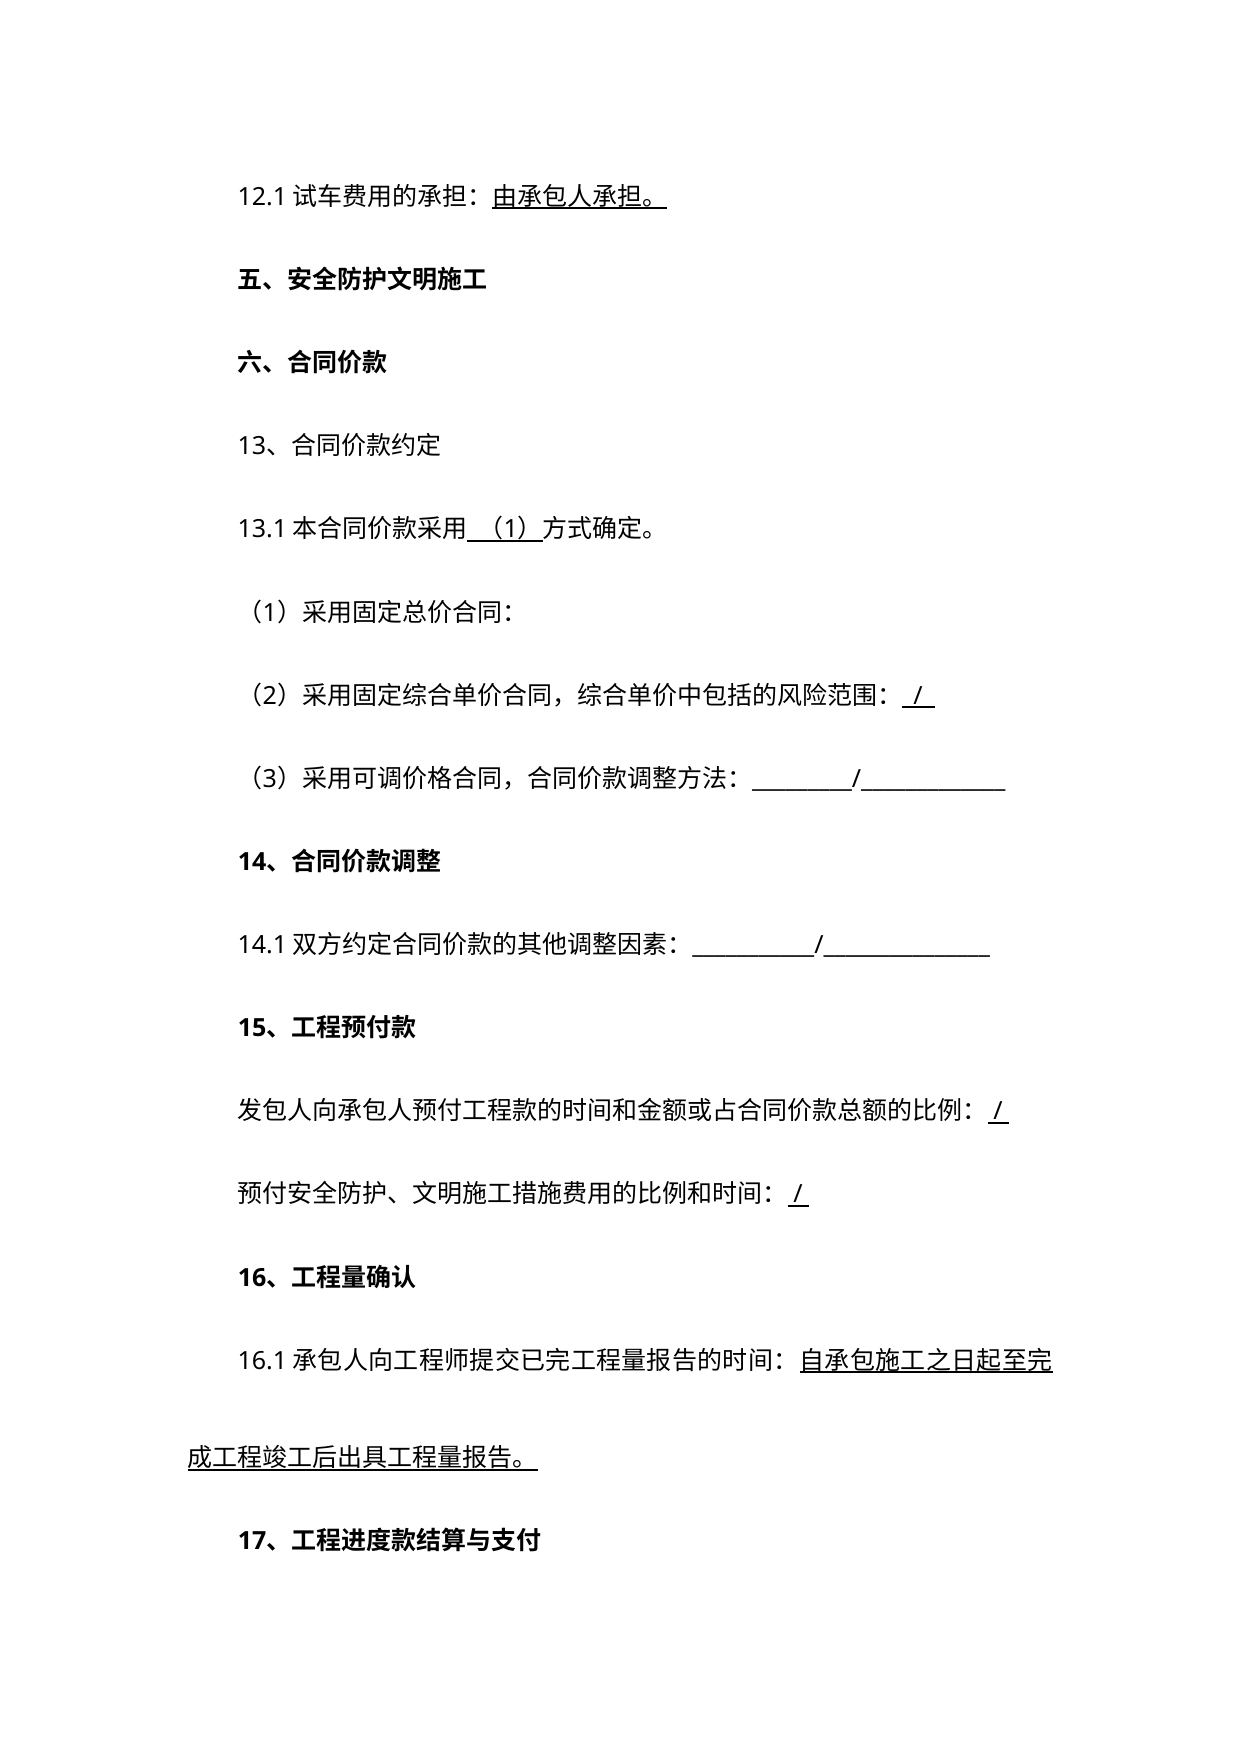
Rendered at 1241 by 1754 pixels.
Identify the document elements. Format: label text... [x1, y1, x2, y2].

text 15、工程预付款 [187, 993, 1053, 1058]
text 五、安全防护文明施工 [187, 245, 1053, 310]
text （1）采用固定总价合同： [187, 578, 1053, 643]
text （2）采用固定综合单价合同，综合单价中包括的风险范围： / [187, 661, 1053, 726]
text 14.1双方约定合同价款的其他调整因素：___________/_______________ [187, 910, 1053, 975]
text 发包人向承包人预付工程款的时间和金额或占合同价款总额的比例： / [187, 1076, 1053, 1141]
text 16、工程量确认 [187, 1243, 1053, 1308]
text 13、合同价款约定 [187, 411, 1053, 476]
text 14、合同价款调整 [187, 827, 1053, 892]
text 六、合同价款 [187, 328, 1053, 393]
text （3）采用可调价格合同，合同价款调整方法：_________/_____________ [187, 744, 1053, 809]
text 13.1本合同价款采用 （1）方式确定。 [187, 494, 1053, 559]
text 12.1试车费用的承担：由承包人承担。 [187, 162, 1053, 227]
text 17、工程进度款结算与支付 [187, 1506, 1053, 1571]
text 预付安全防护、文明施工措施费用的比例和时间： / [187, 1159, 1053, 1224]
text 16.1承包人向工程师提交已完工程量报告的时间：自承包施工之日起至完成工程竣工后出具工程量报告。 [187, 1326, 1053, 1488]
